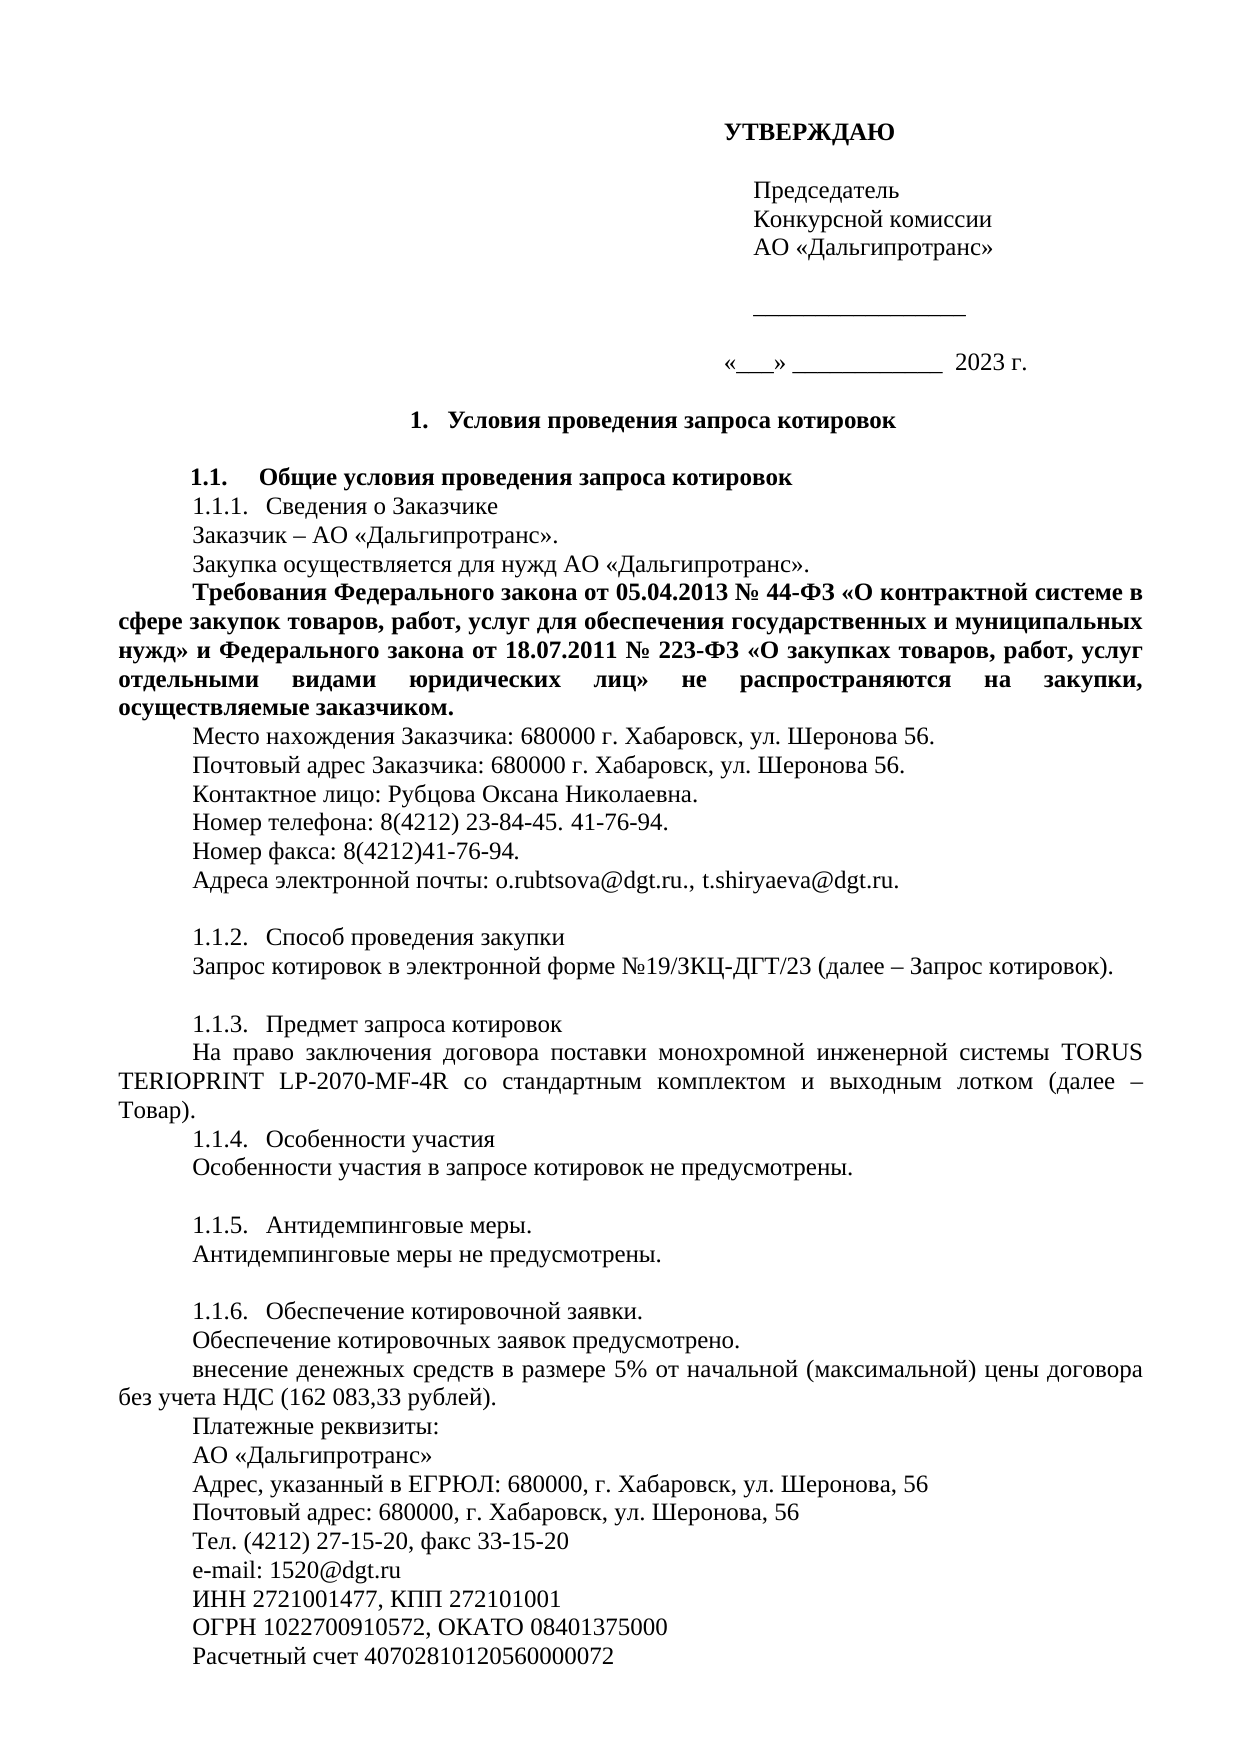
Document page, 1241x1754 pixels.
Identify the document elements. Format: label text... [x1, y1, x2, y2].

text Тел. (4212) 27-15-20, факс 33-15-20 [118, 1526, 1144, 1555]
text ИНН 2721001477, КПП 272101001 [118, 1584, 1144, 1612]
text Расчетный счет 40702810120560000072 [118, 1641, 1144, 1670]
text Номер факса: 8(4212)41-76-94. [118, 836, 1144, 865]
subtitle 1.1. Общие условия проведения запроса котировок [177, 462, 1144, 491]
text Почтовый адрес: 680000, г. Хабаровск, ул. Шеронова, 56 [118, 1497, 1144, 1526]
text e-mail: 1520@dgt.ru [118, 1555, 1144, 1584]
text Антидемпинговые меры не предусмотрены. [118, 1239, 1144, 1267]
text Запрос котировок в электронной форме №19/ЗКЦ-ДГТ/23 (далее – Запрос котировок). [118, 951, 1144, 980]
text внесение денежных средств в размере 5% от начальной (максимальной) цены договора без учета НДС (162 083,33 рублей). [118, 1354, 1144, 1411]
text Контактное лицо: Рубцова Оксана Николаевна. [118, 779, 1144, 807]
text Председатель [753, 175, 1144, 204]
text Адреса электронной почты: o.rubtsova@dgt.ru., t.shiryaeva@dgt.ru. [118, 865, 1144, 894]
text Адрес, указанный в ЕГРЮЛ: 680000, г. Хабаровск, ул. Шеронова, 56 [118, 1469, 1144, 1497]
text Требования Федерального закона от 05.04.2013 № 44-ФЗ «О контрактной системе в сфере закупок товаров, работ, услуг для обеспечения государственных и муниципальных нужд» и Федерального закона от 18.07.2011 № 223-ФЗ «О закупках товаров, работ, услуг отдельными видами юридических лиц» не распространяются на закупки, осуществляемые заказчиком. [118, 577, 1144, 721]
text На право заключения договора поставки монохромной инженерной системы TORUS TERIOPRINT LP-2070-MF-4R со стандартным комплектом и выходным лотком (далее – Товар). [118, 1037, 1144, 1124]
subtitle Сведения о Заказчике [118, 491, 1144, 520]
subtitle Антидемпинговые меры. [192, 1210, 1144, 1239]
text Обеспечение котировочных заявок предусмотрено. [118, 1325, 1144, 1354]
subtitle Способ проведения закупки [192, 922, 1144, 951]
text Место нахождения Заказчика: 680000 г. Хабаровск, ул. Шеронова 56. [118, 721, 1144, 750]
text Особенности участия в запросе котировок не предусмотрены. [118, 1152, 1144, 1181]
text ОГРН 1022700910572, ОКАТО 08401375000 [118, 1612, 1144, 1641]
text Платежные реквизиты: [118, 1411, 1144, 1440]
subtitle Предмет запроса котировок [192, 1009, 1144, 1037]
text Почтовый адрес Заказчика: 680000 г. Хабаровск, ул. Шеронова 56. [118, 750, 1144, 779]
text _________________И.В.Бадяев [753, 290, 1144, 319]
text АО «Дальгипротранс» [753, 232, 1144, 261]
text УТВЕРЖДАЮ [723, 117, 1144, 146]
text Конкурсной комиссии [753, 204, 1144, 232]
text Номер телефона: 8(4212) 23-84-45. 41-76-94. [118, 807, 1144, 836]
subtitle Обеспечение котировочной заявки. [192, 1296, 1144, 1325]
text «___» ____________ 2023 г. [723, 347, 1144, 376]
subtitle Особенности участия [192, 1124, 1144, 1152]
text Закупка осуществляется для нужд АО «Дальгипротранс». [118, 549, 1144, 577]
text АО «Дальгипротранс» [118, 1440, 1144, 1469]
text Заказчик – АО «Дальгипротранс». [118, 520, 1144, 549]
subtitle 1. Условия проведения запроса котировок [156, 405, 1144, 434]
